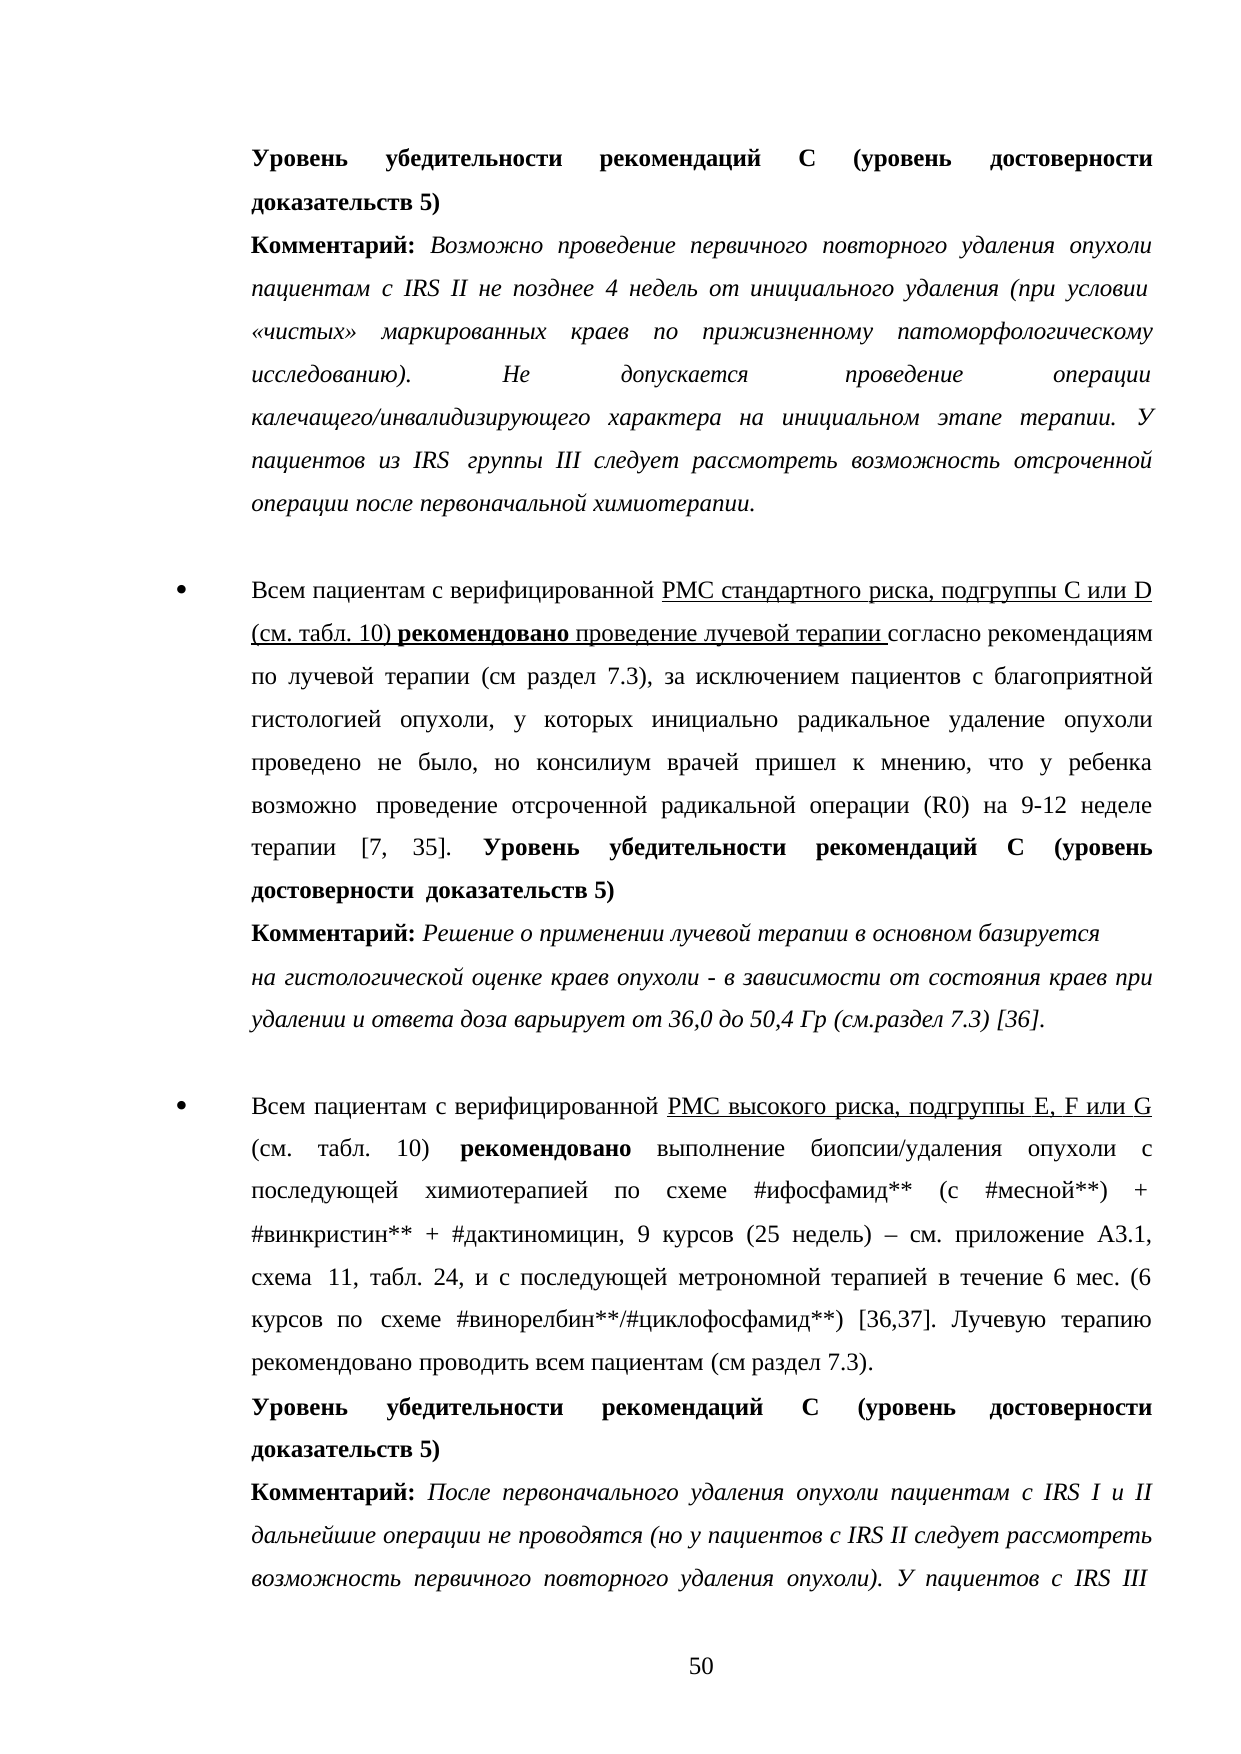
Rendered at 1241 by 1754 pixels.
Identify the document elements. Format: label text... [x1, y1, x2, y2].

list Всем пациентам с верифицированной РМС высокого риска, подгруппы E, F или G (см. табл. 10) рекомендовано выполнение биопсии/удаления опухоли с последующей химиотерапией по схеме #ифосфамид** (с #месной**) + [177, 1091, 1152, 1204]
list Всем пациентам с верифицированной РМС стандартного риска, подгруппы С или D (см. табл. 10) рекомендовано проведение лучевой терапии согласно рекомендациям по лучевой терапии (см раздел 7.3), за исключением пациентов с благоприятной гистологией опухоли, у которых инициально радикальное удаление опухоли проведено не было, но консилиум врачей пришел к мнению, что у ребенка возможно проведение отсроченной радикальной операции (R0) на 9-12 неделе терапии [7, 35]. Уровень убедительности рекомендаций С (уровень достоверности доказательств 5) [177, 576, 1153, 904]
text Комментарий: Возможно проведение первичного повторного удаления опухоли пациентам с IRS II не позднее 4 недель от инициального удаления (при условии [251, 230, 1152, 301]
text на гистологической оценке краев опухоли - в зависимости от состояния краев при удалении и ответа доза варьирует от 36,0 до 50,4 Гр (см.раздел 7.3) [36]. [251, 962, 1153, 1033]
text #винкристин** + #дактиномицин, 9 курсов (25 недель) – см. приложение А3.1, схема 11, табл. 24, и с последующей метрономной терапией в течение 6 мес. (6 курсов по схеме #винорелбин**/#циклофосфамид**) [36,37]. Лучевую терапию рекомендовано проводить всем пациентам (см раздел 7.3). [251, 1219, 1152, 1376]
subtitle Уровень убедительности рекомендаций С (уровень достоверности доказательств 5) [251, 143, 1153, 215]
text Комментарий: После первоначального удаления опухоли пациентам с IRS I и II дальнейшие операции не проводятся (но у пациентов с IRS II следует рассмотреть возможность первичного повторного удаления опухоли). У пациентов с IRS III [251, 1477, 1152, 1592]
text Комментарий: Решение о применении лучевой терапии в основном базируется [251, 918, 1163, 947]
subtitle Уровень убедительности рекомендаций С (уровень достоверности доказательств 5) [251, 1392, 1153, 1463]
